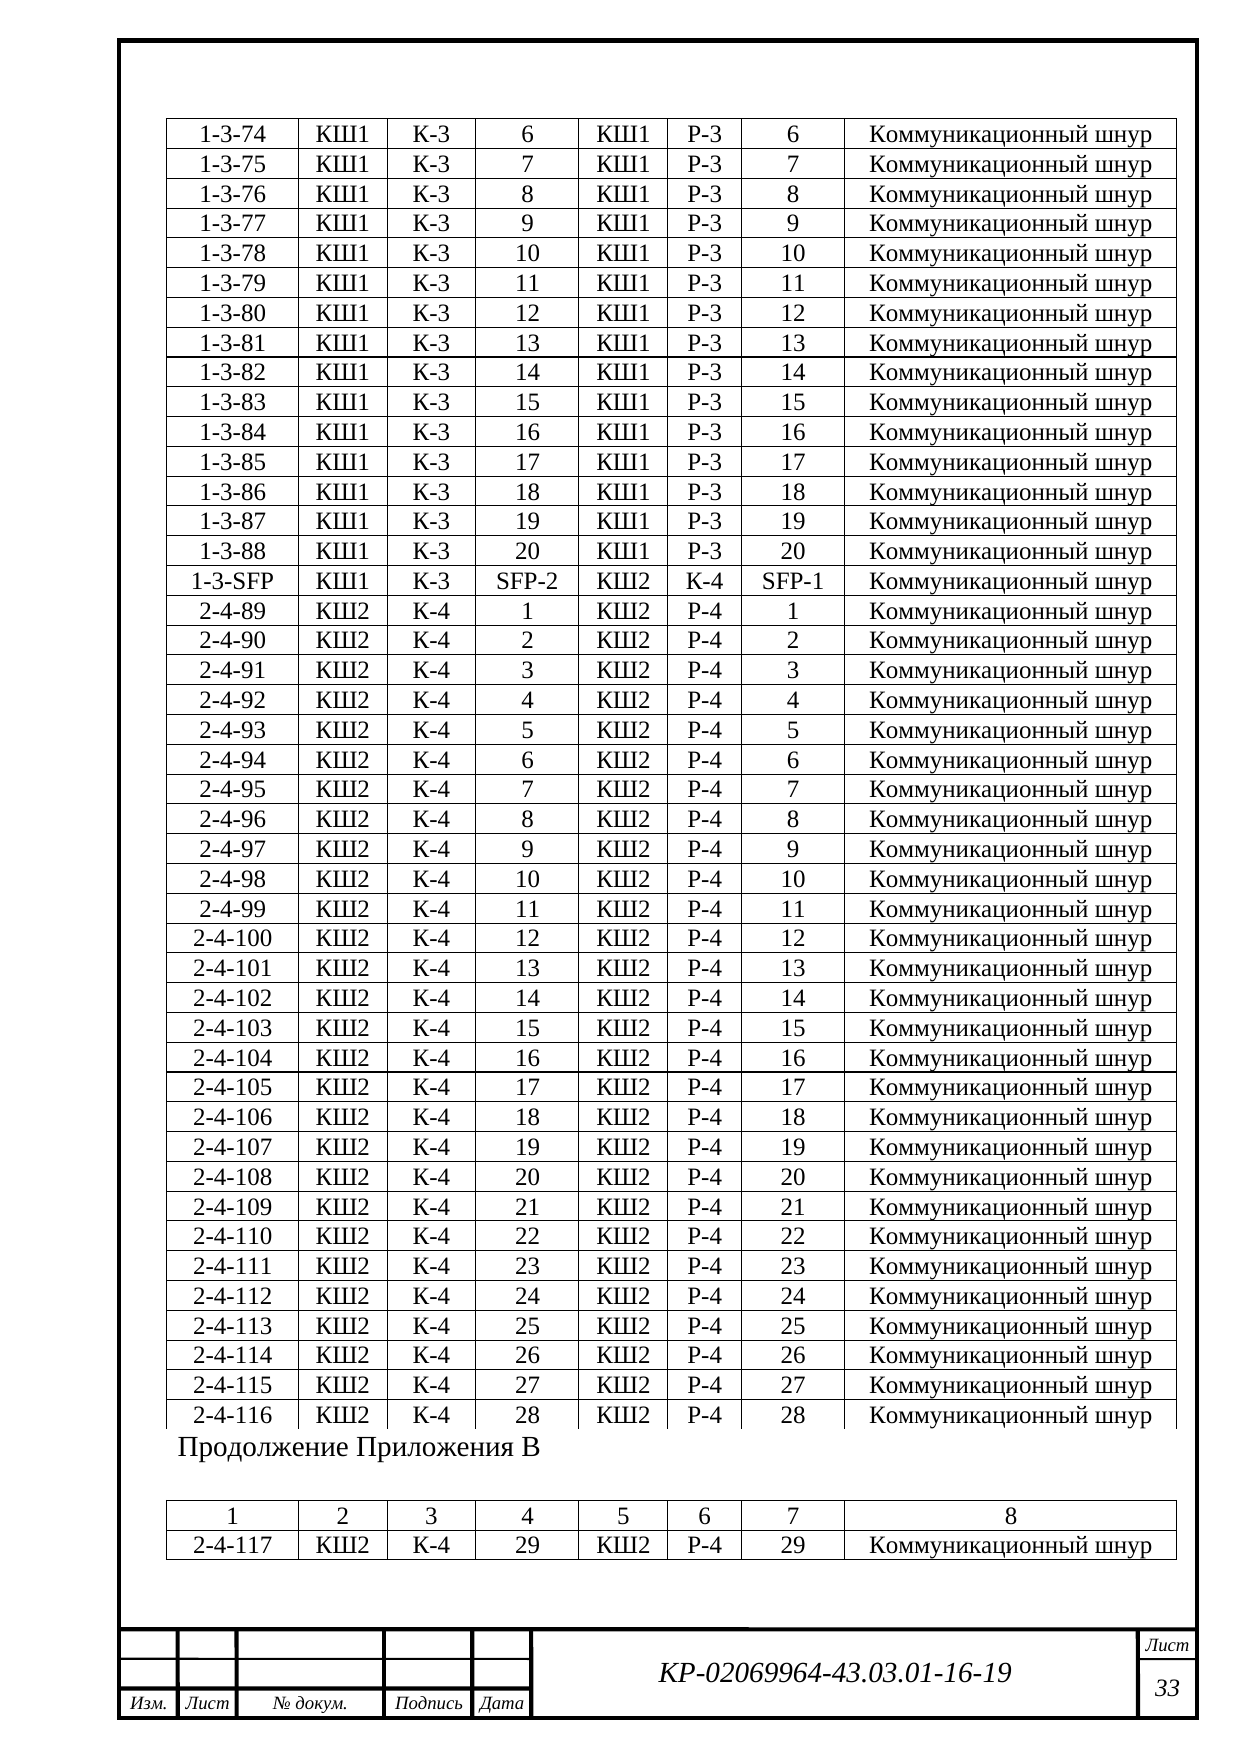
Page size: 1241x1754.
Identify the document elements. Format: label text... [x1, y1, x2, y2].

table_header 5 [579, 1501, 667, 1529]
table_cell КШ2 [579, 1281, 667, 1310]
table_cell 5 [742, 715, 844, 744]
table_cell Коммуникационный шнур [845, 298, 1176, 327]
table_cell 1-3-74 [167, 119, 298, 148]
table_cell КШ2 [579, 1013, 667, 1042]
table_cell Коммуникационный шнур [845, 1221, 1176, 1250]
table_cell КШ2 [579, 953, 667, 982]
table_cell КШ1 [579, 298, 667, 327]
table_cell Коммуникационный шнур [845, 1102, 1176, 1131]
table_cell Коммуникационный шнур [845, 804, 1176, 833]
table_cell Коммуникационный шнур [845, 417, 1176, 446]
table_cell Р-4 [668, 1281, 741, 1310]
table_cell 2-4-92 [167, 685, 298, 714]
table_cell 2-4-112 [167, 1281, 298, 1310]
table_cell К-4 [388, 596, 475, 624]
table_cell Коммуникационный шнур [845, 626, 1176, 654]
table_cell Р-4 [668, 924, 741, 952]
table_cell 23 [476, 1251, 578, 1280]
table_cell КШ1 [299, 268, 387, 297]
table_cell КШ2 [299, 1281, 387, 1310]
table_cell КШ2 [579, 864, 667, 893]
table_cell К-4 [388, 1192, 475, 1220]
table_cell Р-3 [668, 179, 741, 207]
table_cell 2-4-97 [167, 834, 298, 863]
table_cell Р-4 [668, 1162, 741, 1191]
table_cell КШ2 [579, 894, 667, 922]
table_cell 2-4-115 [167, 1370, 298, 1399]
table_cell 1-3-81 [167, 328, 298, 356]
table_cell 3 [742, 655, 844, 684]
table_header 3 [388, 1501, 475, 1529]
table_cell Р-4 [668, 775, 741, 803]
table_cell Коммуникационный шнур [845, 655, 1176, 684]
table_cell 12 [476, 924, 578, 952]
table_cell КШ1 [579, 179, 667, 207]
table_cell Р-4 [668, 834, 741, 863]
table_cell КШ1 [299, 179, 387, 207]
table_cell К-3 [388, 328, 475, 356]
table_cell Коммуникационный шнур [845, 566, 1176, 595]
table_cell 13 [476, 953, 578, 982]
table_cell КШ2 [579, 715, 667, 744]
table_cell 2-4-110 [167, 1221, 298, 1250]
table_cell КШ1 [579, 477, 667, 505]
table_cell КШ2 [579, 983, 667, 1012]
table_cell 9 [742, 834, 844, 863]
table_cell 15 [742, 387, 844, 416]
table_cell Коммуникационный шнур [845, 775, 1176, 803]
table_cell 2-4-95 [167, 775, 298, 803]
table_cell КШ1 [579, 387, 667, 416]
table_cell 1-3-82 [167, 358, 298, 386]
table_cell 13 [742, 328, 844, 356]
table_cell 17 [742, 1073, 844, 1101]
table_cell 22 [742, 1221, 844, 1250]
table_cell Коммуникационный шнур [845, 1400, 1176, 1429]
table_cell КШ1 [299, 417, 387, 446]
table_cell 20 [476, 536, 578, 565]
table_cell 1-3-86 [167, 477, 298, 505]
table_cell К-4 [388, 745, 475, 773]
table_cell 28 [476, 1400, 578, 1429]
table_cell 23 [742, 1251, 844, 1280]
table_cell 21 [742, 1192, 844, 1220]
table_cell 6 [476, 745, 578, 773]
table_cell КШ1 [299, 328, 387, 356]
table_cell 18 [476, 477, 578, 505]
table_cell Р-4 [668, 1013, 741, 1042]
table_cell КШ2 [579, 1341, 667, 1369]
table_cell К-4 [388, 1132, 475, 1161]
table_cell Р-3 [668, 149, 741, 178]
table_cell КШ1 [579, 268, 667, 297]
table_cell Р-4 [668, 626, 741, 654]
table_cell К-3 [388, 238, 475, 267]
table_cell КШ1 [579, 119, 667, 148]
table_cell КШ2 [579, 1251, 667, 1280]
table_cell 16 [742, 1043, 844, 1071]
table_cell 2-4-89 [167, 596, 298, 624]
table_cell КШ2 [299, 924, 387, 952]
table_cell Коммуникационный шнур [845, 506, 1176, 535]
table_cell К-4 [388, 804, 475, 833]
table_cell К-3 [388, 179, 475, 207]
table_cell 19 [476, 1132, 578, 1161]
table_cell КШ1 [579, 447, 667, 476]
table_cell 29 [476, 1531, 578, 1559]
table_cell Коммуникационный шнур [845, 1251, 1176, 1280]
table_cell 14 [476, 983, 578, 1012]
table_cell 2-4-109 [167, 1192, 298, 1220]
table_cell Коммуникационный шнур [845, 238, 1176, 267]
table_cell КШ2 [579, 685, 667, 714]
table_cell Коммуникационный шнур [845, 1370, 1176, 1399]
table_cell К-4 [388, 864, 475, 893]
table_cell 8 [742, 179, 844, 207]
table_cell 2-4-91 [167, 655, 298, 684]
table_cell 2-4-104 [167, 1043, 298, 1071]
table_cell Р-3 [668, 536, 741, 565]
table_cell 25 [476, 1311, 578, 1339]
table_cell Р-3 [668, 358, 741, 386]
table_cell Р-4 [668, 1132, 741, 1161]
table_cell К-3 [388, 387, 475, 416]
table_cell КШ2 [579, 804, 667, 833]
table_cell Коммуникационный шнур [845, 387, 1176, 416]
table_cell К-4 [388, 953, 475, 982]
table_cell Коммуникационный шнур [845, 1311, 1176, 1339]
table_cell КШ2 [299, 894, 387, 922]
table_cell 1-3-84 [167, 417, 298, 446]
table_cell Р-4 [668, 1073, 741, 1101]
table_cell КШ2 [299, 1370, 387, 1399]
table_cell 2-4-98 [167, 864, 298, 893]
table_cell 21 [476, 1192, 578, 1220]
table_cell Коммуникационный шнур [845, 179, 1176, 207]
table_cell КШ2 [299, 1251, 387, 1280]
table_cell Р-4 [668, 1102, 741, 1131]
table_cell Коммуникационный шнур [845, 596, 1176, 624]
table_cell 10 [476, 864, 578, 893]
table_cell КШ2 [299, 834, 387, 863]
table_header 7 [742, 1501, 844, 1529]
table_cell 12 [476, 298, 578, 327]
table_cell Коммуникационный шнур [845, 834, 1176, 863]
table_cell 19 [742, 506, 844, 535]
table_cell 13 [742, 953, 844, 982]
table_cell К-3 [388, 268, 475, 297]
table_cell КШ1 [579, 417, 667, 446]
table_cell 16 [476, 1043, 578, 1071]
table_cell Коммуникационный шнур [845, 328, 1176, 356]
table_cell КШ2 [579, 745, 667, 773]
table_cell 8 [476, 179, 578, 207]
table_cell Р-3 [668, 417, 741, 446]
table_cell К-3 [388, 417, 475, 446]
table_cell 9 [742, 209, 844, 237]
table_cell 2-4-111 [167, 1251, 298, 1280]
table_cell КШ2 [299, 1311, 387, 1339]
table_cell SFP-1 [742, 566, 844, 595]
table_cell Р-4 [668, 596, 741, 624]
table_cell Р-3 [668, 477, 741, 505]
table_cell 20 [742, 536, 844, 565]
table_cell КШ2 [299, 864, 387, 893]
table_cell 1-3-88 [167, 536, 298, 565]
table_cell Коммуникационный шнур [845, 209, 1176, 237]
table_cell Коммуникационный шнур [845, 1013, 1176, 1042]
table_cell Р-3 [668, 328, 741, 356]
table_cell 17 [476, 447, 578, 476]
table_cell 18 [476, 1102, 578, 1131]
table_cell Р-4 [668, 894, 741, 922]
table_cell Р-3 [668, 119, 741, 148]
table_cell 1-3-85 [167, 447, 298, 476]
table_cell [845, 1531, 1176, 1559]
table_cell КШ2 [299, 626, 387, 654]
table_cell КШ2 [299, 953, 387, 982]
table_cell КШ1 [579, 238, 667, 267]
table_cell 12 [742, 298, 844, 327]
table_cell КШ2 [579, 1311, 667, 1339]
table_cell КШ1 [299, 149, 387, 178]
table_cell К-4 [388, 775, 475, 803]
table_cell 20 [742, 1162, 844, 1191]
table_cell КШ2 [579, 1400, 667, 1429]
table_cell К-3 [388, 566, 475, 595]
table_cell 1-3-76 [167, 179, 298, 207]
table_cell Р-3 [668, 447, 741, 476]
table_cell К-4 [388, 685, 475, 714]
table_header 1 [167, 1501, 298, 1529]
table_cell Коммуникационный шнур [845, 924, 1176, 952]
table_cell 2-4-102 [167, 983, 298, 1012]
table_cell 14 [742, 983, 844, 1012]
table_header 8 [845, 1501, 1176, 1529]
table_cell 27 [742, 1370, 844, 1399]
table_cell К-4 [388, 1162, 475, 1191]
table_cell 29 [742, 1531, 844, 1559]
table_cell КШ1 [579, 209, 667, 237]
table_cell 15 [476, 387, 578, 416]
table_cell 1-3-78 [167, 238, 298, 267]
table_cell КШ1 [299, 477, 387, 505]
table_cell 2-4-94 [167, 745, 298, 773]
table_cell Р-4 [668, 1221, 741, 1250]
table_cell К-3 [388, 536, 475, 565]
table_cell КШ2 [299, 685, 387, 714]
table_cell 8 [476, 804, 578, 833]
table_header 2 [299, 1501, 387, 1529]
table_cell 2-4-90 [167, 626, 298, 654]
table_cell 20 [476, 1162, 578, 1191]
table_cell 16 [476, 417, 578, 446]
table_cell КШ2 [299, 655, 387, 684]
table_cell КШ1 [299, 566, 387, 595]
table_cell 1-3-79 [167, 268, 298, 297]
table_cell КШ2 [579, 1531, 667, 1559]
table_cell 2-4-105 [167, 1073, 298, 1101]
table_cell 2 [476, 626, 578, 654]
table_cell КШ1 [299, 536, 387, 565]
text Продолжение Приложения В [177, 1429, 1152, 1462]
table_cell Р-4 [668, 953, 741, 982]
table_cell 6 [476, 119, 578, 148]
table_cell Коммуникационный шнур [845, 894, 1176, 922]
table_cell К-4 [388, 626, 475, 654]
table_cell Коммуникационный шнур [845, 536, 1176, 565]
table_cell 1-3-77 [167, 209, 298, 237]
table_cell 7 [476, 775, 578, 803]
table_cell К-4 [388, 715, 475, 744]
table_cell Коммуникационный шнур [845, 477, 1176, 505]
table_cell 2-4-107 [167, 1132, 298, 1161]
table_cell 2 [742, 626, 844, 654]
table_cell КШ2 [579, 626, 667, 654]
table_cell Р-4 [668, 1251, 741, 1280]
table_cell Р-4 [668, 1531, 741, 1559]
table_cell К-4 [388, 1400, 475, 1429]
table_cell 10 [742, 238, 844, 267]
table_cell КШ2 [579, 1370, 667, 1399]
table_cell 11 [476, 894, 578, 922]
table_cell Р-4 [668, 804, 741, 833]
table_cell 1-3-83 [167, 387, 298, 416]
table_cell КШ1 [299, 447, 387, 476]
table_cell 11 [742, 268, 844, 297]
table_cell 14 [476, 358, 578, 386]
table_cell К-4 [388, 1251, 475, 1280]
table_cell Коммуникационный шнур [845, 149, 1176, 178]
table_cell 2-4-108 [167, 1162, 298, 1191]
table_cell 6 [742, 745, 844, 773]
table_cell КШ2 [299, 1400, 387, 1429]
table_cell 1-3-87 [167, 506, 298, 535]
table_cell КШ2 [579, 775, 667, 803]
table_cell 5 [476, 715, 578, 744]
table_cell К-3 [388, 149, 475, 178]
table_cell КШ1 [299, 506, 387, 535]
table_cell 19 [476, 506, 578, 535]
table_cell Р-4 [668, 1400, 741, 1429]
table_cell К-4 [388, 1073, 475, 1101]
table_cell 2-4-93 [167, 715, 298, 744]
table_cell К-3 [388, 506, 475, 535]
table_cell Р-4 [668, 983, 741, 1012]
table_cell КШ2 [299, 1132, 387, 1161]
table_cell Р-4 [668, 685, 741, 714]
table_cell КШ1 [579, 358, 667, 386]
table_cell КШ2 [299, 983, 387, 1012]
table_cell 22 [476, 1221, 578, 1250]
table_cell 2-4-116 [167, 1400, 298, 1429]
table_cell КШ2 [579, 924, 667, 952]
table_cell КШ2 [579, 834, 667, 863]
table_cell К-3 [388, 358, 475, 386]
table_cell Коммуникационный шнур [845, 1132, 1176, 1161]
table_cell 8 [742, 804, 844, 833]
table_cell К-4 [388, 924, 475, 952]
table_cell КШ2 [579, 1043, 667, 1071]
table_cell Р-3 [668, 238, 741, 267]
table_cell КШ2 [579, 1162, 667, 1191]
table_cell К-4 [668, 566, 741, 595]
table_cell КШ2 [299, 745, 387, 773]
table_cell 14 [742, 358, 844, 386]
table_cell Р-3 [668, 506, 741, 535]
table_cell 24 [476, 1281, 578, 1310]
table_cell К-3 [388, 298, 475, 327]
table_cell 26 [476, 1341, 578, 1369]
table_cell 6 [742, 119, 844, 148]
table_cell К-4 [388, 834, 475, 863]
table_cell Коммуникационный шнур [845, 715, 1176, 744]
table_cell Р-4 [668, 1043, 741, 1071]
table_cell К-4 [388, 1281, 475, 1310]
table_cell КШ1 [579, 328, 667, 356]
table_cell Р-3 [668, 209, 741, 237]
table_cell 1-3-80 [167, 298, 298, 327]
table_cell Коммуникационный шнур [845, 268, 1176, 297]
table_cell К-4 [388, 1311, 475, 1339]
table_cell КШ2 [299, 775, 387, 803]
table_cell 2-4-103 [167, 1013, 298, 1042]
table_cell Коммуникационный шнур [845, 1281, 1176, 1310]
table_cell КШ1 [299, 298, 387, 327]
table_cell 7 [476, 149, 578, 178]
table_cell КШ2 [299, 1341, 387, 1369]
table_cell КШ2 [579, 1192, 667, 1220]
table_cell КШ1 [579, 536, 667, 565]
table_cell 2-4-100 [167, 924, 298, 952]
table_header 6 [668, 1501, 741, 1529]
table_cell КШ1 [299, 387, 387, 416]
table_cell КШ1 [299, 209, 387, 237]
table_cell К-4 [388, 1043, 475, 1071]
table_cell К-4 [388, 1341, 475, 1369]
table_cell К-4 [388, 1221, 475, 1250]
table_cell 18 [742, 477, 844, 505]
table_cell 2-4-101 [167, 953, 298, 982]
table_cell 18 [742, 1102, 844, 1131]
table_cell Р-4 [668, 1192, 741, 1220]
table_cell Коммуникационный шнур [845, 1192, 1176, 1220]
table_cell КШ2 [299, 1221, 387, 1250]
table_cell 1-3-SFP [167, 566, 298, 595]
table_cell 9 [476, 834, 578, 863]
table_cell 1 [742, 596, 844, 624]
table_cell Коммуникационный шнур [845, 745, 1176, 773]
table_cell 2-4-99 [167, 894, 298, 922]
table_cell 1 [476, 596, 578, 624]
table_cell 7 [742, 775, 844, 803]
table_cell К-4 [388, 894, 475, 922]
table_cell КШ2 [299, 1013, 387, 1042]
table_cell Коммуникационный шнур [845, 864, 1176, 893]
table_cell 2-4-106 [167, 1102, 298, 1131]
table_cell КШ2 [299, 1162, 387, 1191]
table_cell Коммуникационный шнур [845, 685, 1176, 714]
table_cell КШ1 [299, 119, 387, 148]
table_cell КШ2 [299, 804, 387, 833]
table_cell Коммуникационный шнур [845, 1043, 1176, 1071]
table_cell 10 [742, 864, 844, 893]
table_cell 4 [742, 685, 844, 714]
table_cell 19 [742, 1132, 844, 1161]
table_cell К-3 [388, 209, 475, 237]
table_cell КШ1 [579, 149, 667, 178]
table_cell КШ2 [299, 1192, 387, 1220]
table_cell КШ2 [299, 1102, 387, 1131]
table_cell 10 [476, 238, 578, 267]
table_cell К-3 [388, 119, 475, 148]
table_cell 7 [742, 149, 844, 178]
table_cell 27 [476, 1370, 578, 1399]
table_cell 9 [476, 209, 578, 237]
table_cell К-4 [388, 1102, 475, 1131]
table_cell К-4 [388, 1370, 475, 1399]
table_cell КШ2 [299, 1531, 387, 1559]
table_cell КШ2 [579, 1132, 667, 1161]
table_header 4 [476, 1501, 578, 1529]
table_cell К-4 [388, 655, 475, 684]
table_cell Р-4 [668, 864, 741, 893]
table_cell КШ2 [299, 1043, 387, 1071]
table_cell КШ2 [579, 1221, 667, 1250]
table_cell Р-3 [668, 387, 741, 416]
table_cell 15 [742, 1013, 844, 1042]
table_cell 12 [742, 924, 844, 952]
table_cell КШ2 [299, 596, 387, 624]
table_cell Р-4 [668, 1311, 741, 1339]
table_cell 26 [742, 1341, 844, 1369]
table_cell Коммуникационный шнур [845, 1162, 1176, 1191]
table_cell 2-4-96 [167, 804, 298, 833]
table_cell Коммуникационный шнур [845, 1341, 1176, 1369]
table_cell Коммуникационный шнур [845, 953, 1176, 982]
table_cell Р-4 [668, 1370, 741, 1399]
table_cell 2-4-113 [167, 1311, 298, 1339]
table_cell КШ2 [579, 1073, 667, 1101]
table_cell 13 [476, 328, 578, 356]
table_cell Р-3 [668, 268, 741, 297]
table_cell 2-4-117 [167, 1531, 298, 1559]
table_cell Р-3 [668, 298, 741, 327]
table_cell 1-3-75 [167, 149, 298, 178]
table_cell Коммуникационный шнур [845, 983, 1176, 1012]
table_cell 25 [742, 1311, 844, 1339]
table_cell 17 [476, 1073, 578, 1101]
table_cell Коммуникационный шнур [845, 1073, 1176, 1101]
table_cell КШ2 [299, 715, 387, 744]
table_cell Коммуникационный шнур [845, 119, 1176, 148]
table_cell КШ1 [299, 358, 387, 386]
table_cell 11 [476, 268, 578, 297]
table_cell КШ1 [299, 238, 387, 267]
table_cell КШ2 [579, 596, 667, 624]
table_cell 24 [742, 1281, 844, 1310]
table_cell КШ1 [579, 506, 667, 535]
table_cell К-3 [388, 447, 475, 476]
table_cell 3 [476, 655, 578, 684]
table_cell КШ2 [579, 1102, 667, 1131]
table_cell SFP-2 [476, 566, 578, 595]
table_cell Р-4 [668, 715, 741, 744]
table_cell Коммуникационный шнур [845, 447, 1176, 476]
table_cell КШ2 [579, 655, 667, 684]
table_cell КШ2 [299, 1073, 387, 1101]
table_cell Р-4 [668, 1341, 741, 1369]
table_cell К-4 [388, 983, 475, 1012]
table_cell 15 [476, 1013, 578, 1042]
table_cell 28 [742, 1400, 844, 1429]
table_cell Коммуникационный шнур [845, 358, 1176, 386]
table_cell 11 [742, 894, 844, 922]
table_cell 2-4-114 [167, 1341, 298, 1369]
table_cell Р-4 [668, 655, 741, 684]
table_cell К-4 [388, 1013, 475, 1042]
table_cell К-4 [388, 1531, 475, 1559]
table_cell К-3 [388, 477, 475, 505]
table_cell 4 [476, 685, 578, 714]
table_cell КШ2 [579, 566, 667, 595]
table_cell 16 [742, 417, 844, 446]
table_cell Р-4 [668, 745, 741, 773]
table_cell 17 [742, 447, 844, 476]
